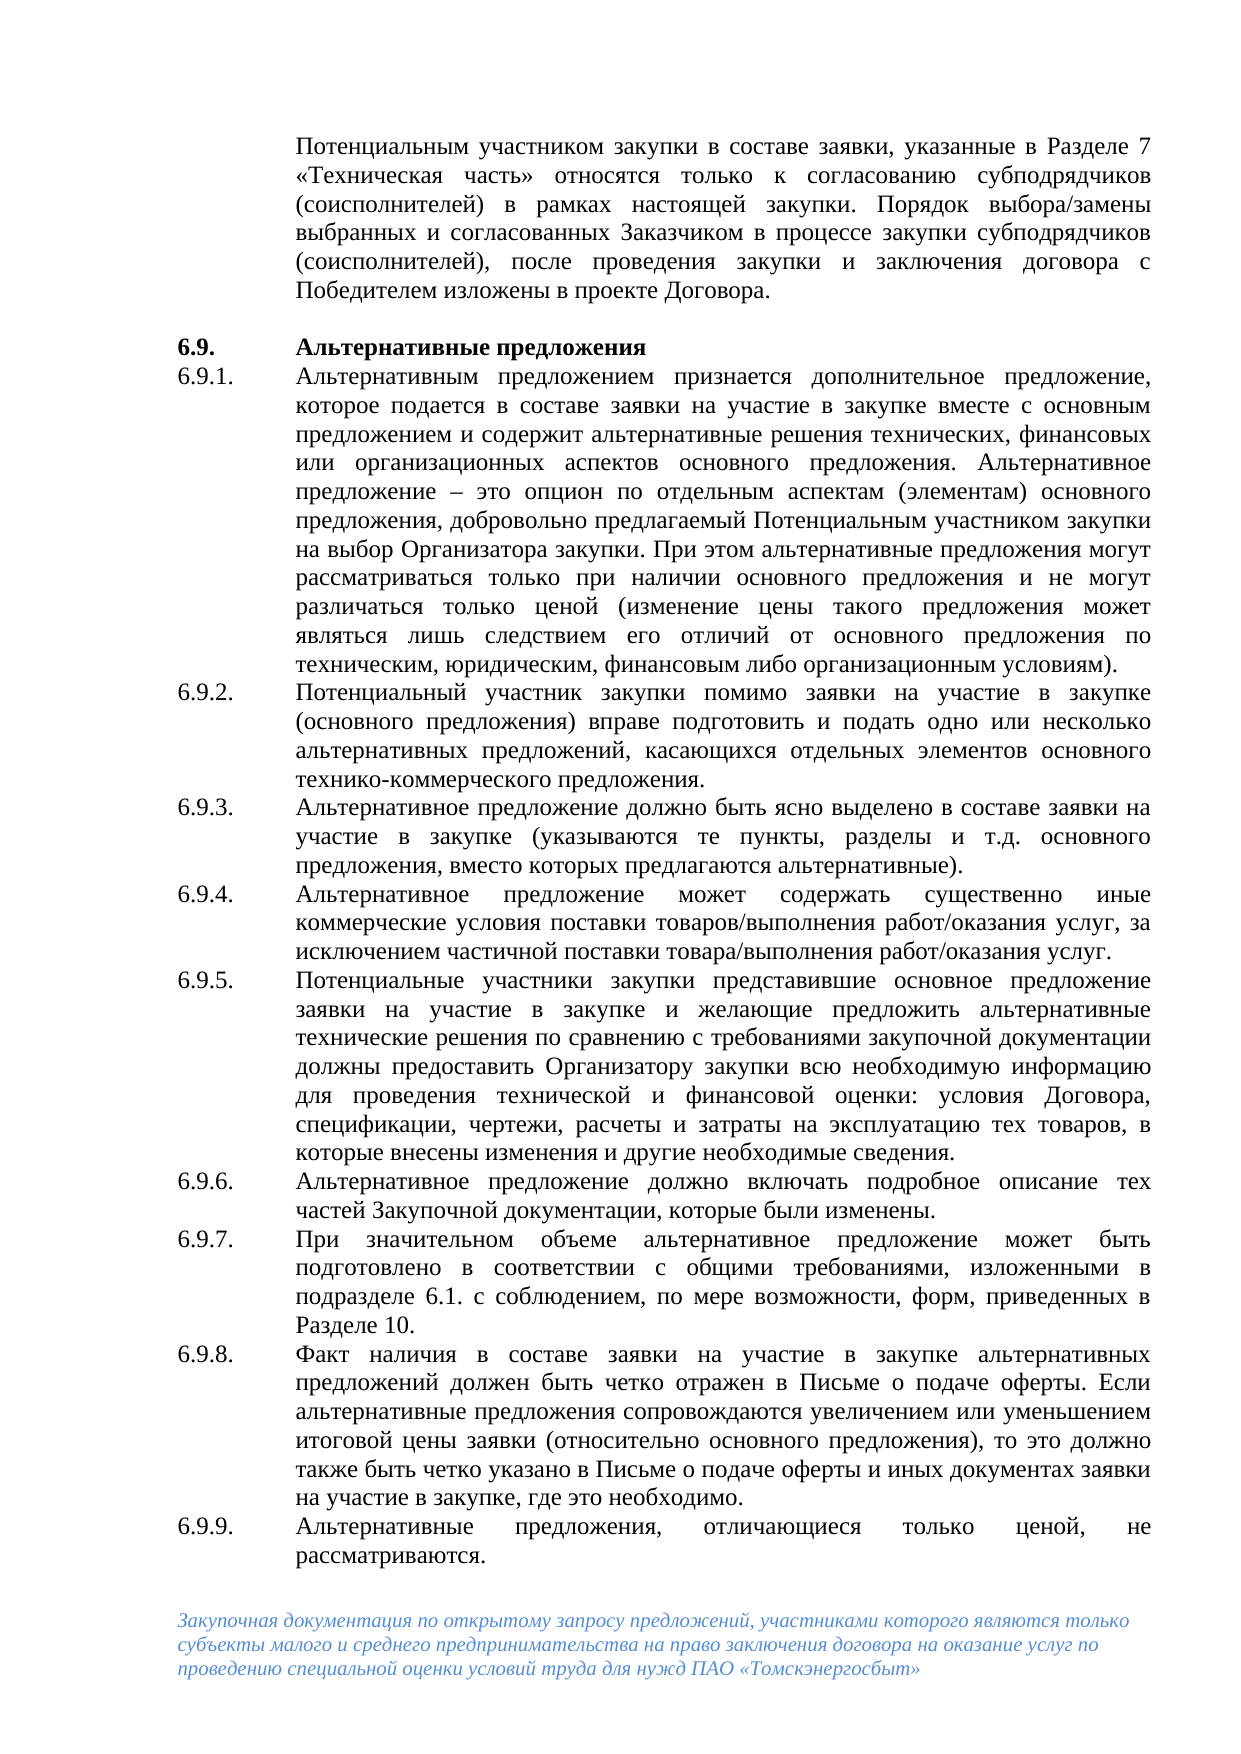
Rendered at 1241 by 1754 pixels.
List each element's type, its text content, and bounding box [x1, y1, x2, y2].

list Альтернативные предложения [177, 332, 1152, 361]
list Потенциальный участник закупки помимо заявки на участие в закупке (основного предложения) вправе подготовить и подать одно или несколько альтернативных предложений, касающихся отдельных элементов основного технико-коммерческого предложения. [177, 677, 1152, 792]
list Потенциальные участники закупки представившие основное предложение заявки на участие в закупке и желающие предложить альтернативные технические решения по сравнению с требованиями закупочной документации должны предоставить Организатору закупки всю необходимую информацию для проведения технической и финансовой оценки: условия Договора, спецификации, чертежи, расчеты и затраты на эксплуатацию тех товаров, в которые внесены изменения и другие необходимые сведения. [177, 965, 1152, 1166]
list При значительном объеме альтернативное предложение может быть подготовлено в соответствии с общими требованиями, изложенными в подразделе 6.1. с соблюдением, по мере возможности, форм, приведенных в Разделе 10. [177, 1224, 1152, 1339]
list Альтернативные предложения, отличающиеся только ценой, не рассматриваются. [177, 1511, 1152, 1569]
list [177, 131, 1152, 304]
list Альтернативное предложение должно включать подробное описание тех частей Закупочной документации, которые были изменены. [177, 1166, 1152, 1224]
list Факт наличия в составе заявки на участие в закупке альтернативных предложений должен быть четко отражен в Письме о подаче оферты. Если альтернативные предложения сопровождаются увеличением или уменьшением итоговой цены заявки (относительно основного предложения), то это должно также быть четко указано в Письме о подаче оферты и иных документах заявки на участие в закупке, где это необходимо. [177, 1339, 1152, 1511]
list Альтернативным предложением признается дополнительное предложение, которое подается в составе заявки на участие в закупке вместе с основным предложением и содержит альтернативные решения технических, финансовых или организационных аспектов основного предложения. Альтернативное предложение – это опцион по отдельным аспектам (элементам) основного предложения, добровольно предлагаемый Потенциальным участником закупки на выбор Организатора закупки. При этом альтернативные предложения могут рассматриваться только при наличии основного предложения и не могут различаться только ценой (изменение цены такого предложения может являться лишь следствием его отличий от основного предложения по техническим, юридическим, финансовым либо организационным условиям). [177, 361, 1152, 677]
list Альтернативное предложение должно быть ясно выделено в составе заявки на участие в закупке (указываются те пункты, разделы и т.д. основного предложения, вместо которых предлагаются альтернативные). [177, 792, 1152, 879]
list Альтернативное предложение может содержать существенно иные коммерческие условия поставки товаров/выполнения работ/оказания услуг, за исключением частичной поставки товара/выполнения работ/оказания услуг. [177, 879, 1152, 965]
